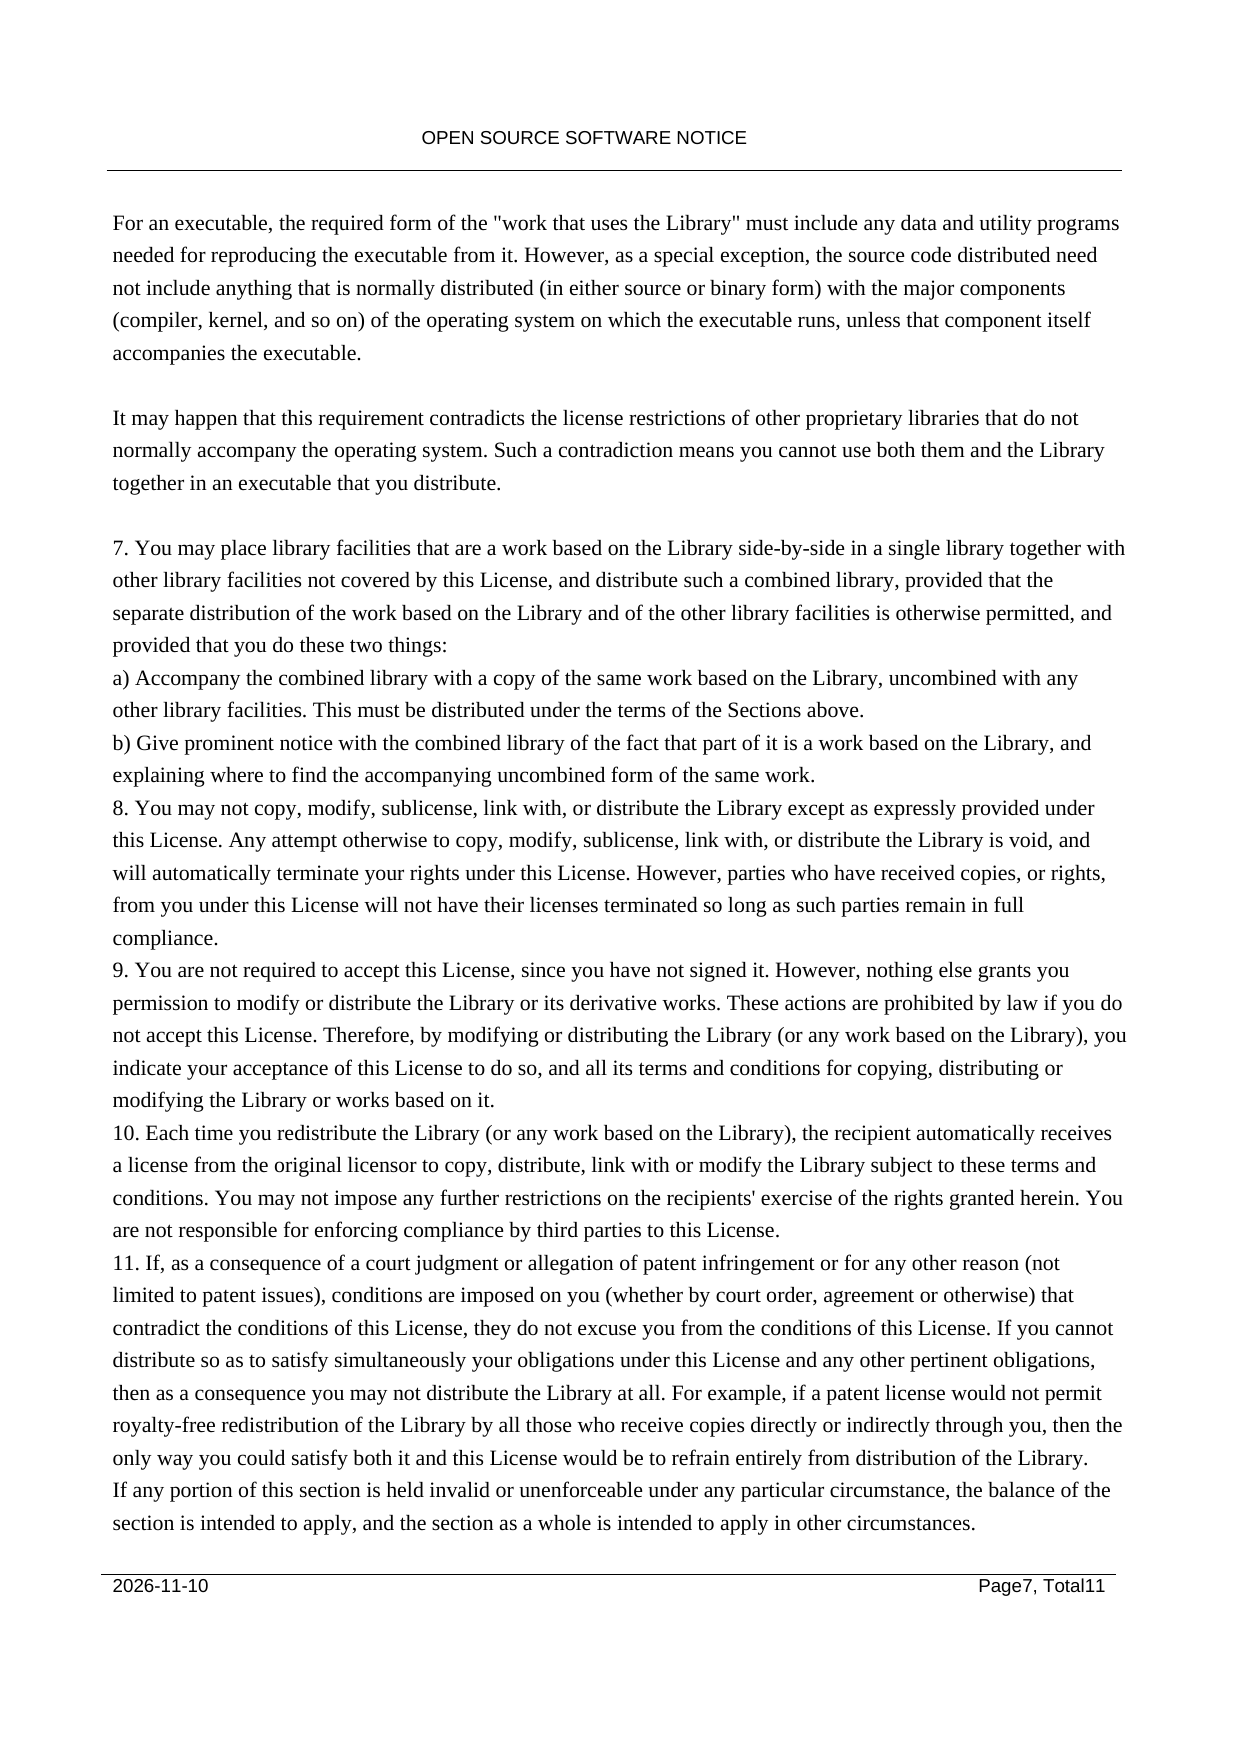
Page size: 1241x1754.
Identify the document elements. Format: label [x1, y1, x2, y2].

text [112, 206, 1128, 1539]
